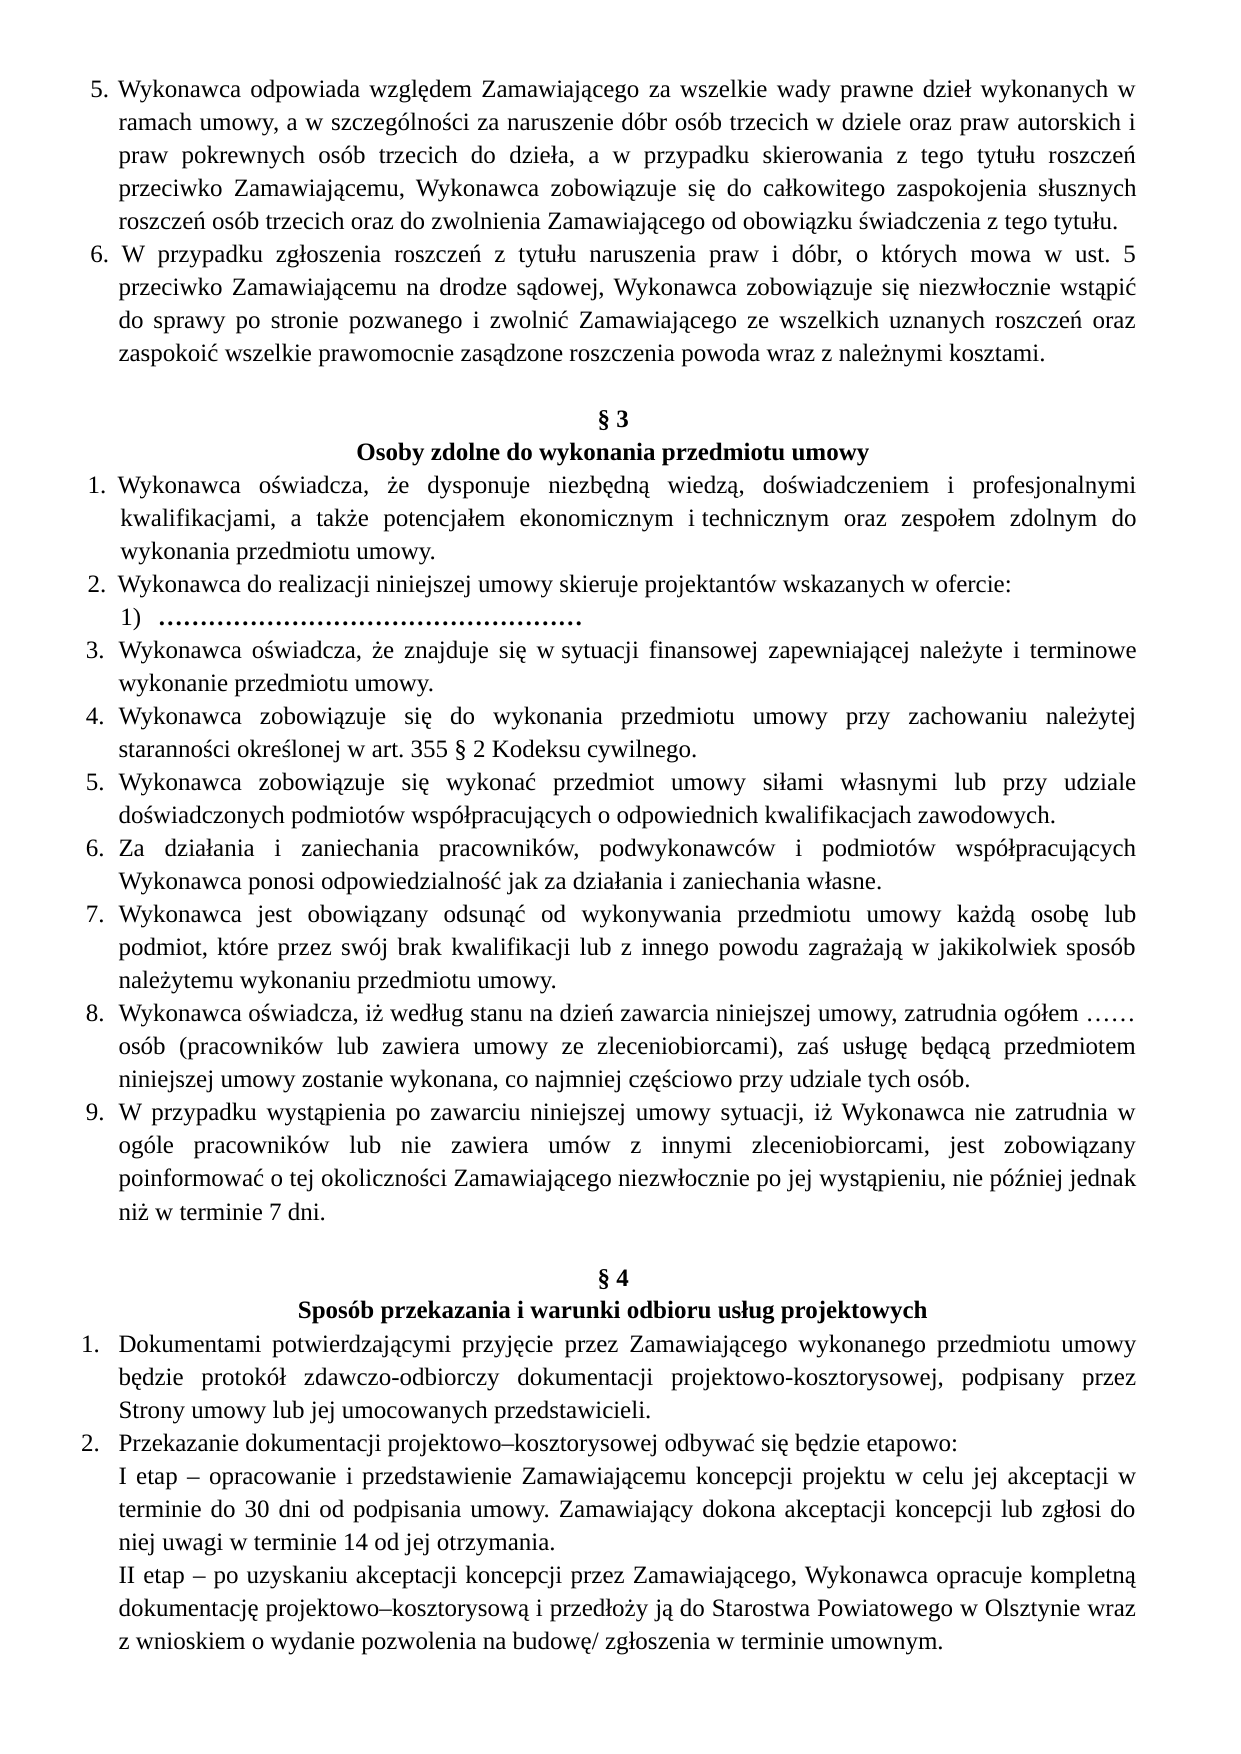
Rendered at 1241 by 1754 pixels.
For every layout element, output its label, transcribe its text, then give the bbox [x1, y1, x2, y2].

list …………………………………………… [120, 602, 1137, 631]
list Dokumentami potwierdzającymi przyjęcie przez Zamawiającego wykonanego przedmiotu umowy będzie protokół zdawczo-odbiorczy dokumentacji projektowo-kosztorysowej, podpisany przez Strony umowy lub jej umocowanych przedstawicieli. [81, 1329, 1137, 1423]
list Za działania i zaniechania pracowników, podwykonawców i podmiotów współpracujących Wykonawca ponosi odpowiedzialność jak za działania i zaniechania własne. [86, 833, 1137, 895]
list Wykonawca oświadcza, że dysponuje niezbędną wiedzą, doświadczeniem i profesjonalnymi kwalifikacjami, a także potencjałem ekonomicznym i technicznym oraz zespołem zdolnym do wykonania przedmiotu umowy. [87, 470, 1137, 565]
list Wykonawca zobowiązuje się wykonać przedmiot umowy siłami własnymi lub przy udziale doświadczonych podmiotów współpracujących o odpowiednich kwalifikacjach zawodowych. [86, 767, 1137, 829]
list Wykonawca do realizacji niniejszej umowy skieruje projektantów wskazanych w ofercie: [87, 569, 1137, 598]
text Sposób przekazania i warunki odbioru usług projektowych [89, 1296, 1137, 1324]
text Osoby zdolne do wykonania przedmiotu umowy [89, 437, 1137, 466]
text § 3 [89, 404, 1137, 433]
text § 4 [89, 1263, 1137, 1291]
list Wykonawca zobowiązuje się do wykonania przedmiotu umowy przy zachowaniu należytej staranności określonej w art. 355 § 2 Kodeksu cywilnego. [86, 701, 1137, 763]
list W przypadku wystąpienia po zawarciu niniejszej umowy sytuacji, iż Wykonawca nie zatrudnia w ogóle pracowników lub nie zawiera umów z innymi zleceniobiorcami, jest zobowiązany poinformować o tej okoliczności Zamawiającego niezwłocznie po jej wystąpieniu, nie później jednak niż w terminie 7 dni. [86, 1097, 1137, 1225]
text I etap – opracowanie i przedstawienie Zamawiającemu koncepcji projektu w celu jej akceptacji w terminie do 30 dni od podpisania umowy. Zamawiający dokona akceptacji koncepcji lub zgłosi do niej uwagi w terminie 14 od jej otrzymania. [118, 1461, 1137, 1556]
list Wykonawca oświadcza, iż według stanu na dzień zawarcia niniejszej umowy, zatrudnia ogółem …… osób (pracowników lub zawiera umowy ze zleceniobiorcami), zaś usługę będącą przedmiotem niniejszej umowy zostanie wykonana, co najmniej częściowo przy udziale tych osób. [86, 998, 1137, 1093]
list Wykonawca jest obowiązany odsunąć od wykonywania przedmiotu umowy każdą osobę lub podmiot, które przez swój brak kwalifikacji lub z innego powodu zagrażają w jakikolwiek sposób należytemu wykonaniu przedmiotu umowy. [86, 899, 1137, 994]
text II etap – po uzyskaniu akceptacji koncepcji przez Zamawiającego, Wykonawca opracuje kompletną dokumentację projektowo–kosztorysową i przedłoży ją do Starostwa Powiatowego w Olsztynie wraz z wnioskiem o wydanie pozwolenia na budowę/ zgłoszenia w terminie umownym. [118, 1560, 1137, 1654]
text 5. Wykonawca odpowiada względem Zamawiającego za wszelkie wady prawne dzieł wykonanych w ramach umowy, a w szczególności za naruszenie dóbr osób trzecich w dziele oraz praw autorskich i praw pokrewnych osób trzecich do dzieła, a w przypadku skierowania z tego tytułu roszczeń przeciwko Zamawiającemu, Wykonawca zobowiązuje się do całkowitego zaspokojenia słusznych roszczeń osób trzecich oraz do zwolnienia Zamawiającego od obowiązku świadczenia z tego tytułu. [90, 74, 1137, 235]
text 6. W przypadku zgłoszenia roszczeń z tytułu naruszenia praw i dóbr, o których mowa w ust. 5 przeciwko Zamawiającemu na drodze sądowej, Wykonawca zobowiązuje się niezwłocznie wstąpić do sprawy po stronie pozwanego i zwolnić Zamawiającego ze wszelkich uznanych roszczeń oraz zaspokoić wszelkie prawomocnie zasądzone roszczenia powoda wraz z należnymi kosztami. [90, 239, 1137, 367]
list Wykonawca oświadcza, że znajduje się w sytuacji finansowej zapewniającej należyte i terminowe wykonanie przedmiotu umowy. [86, 635, 1137, 697]
list Przekazanie dokumentacji projektowo–kosztorysowej odbywać się będzie etapowo: [81, 1428, 1137, 1456]
